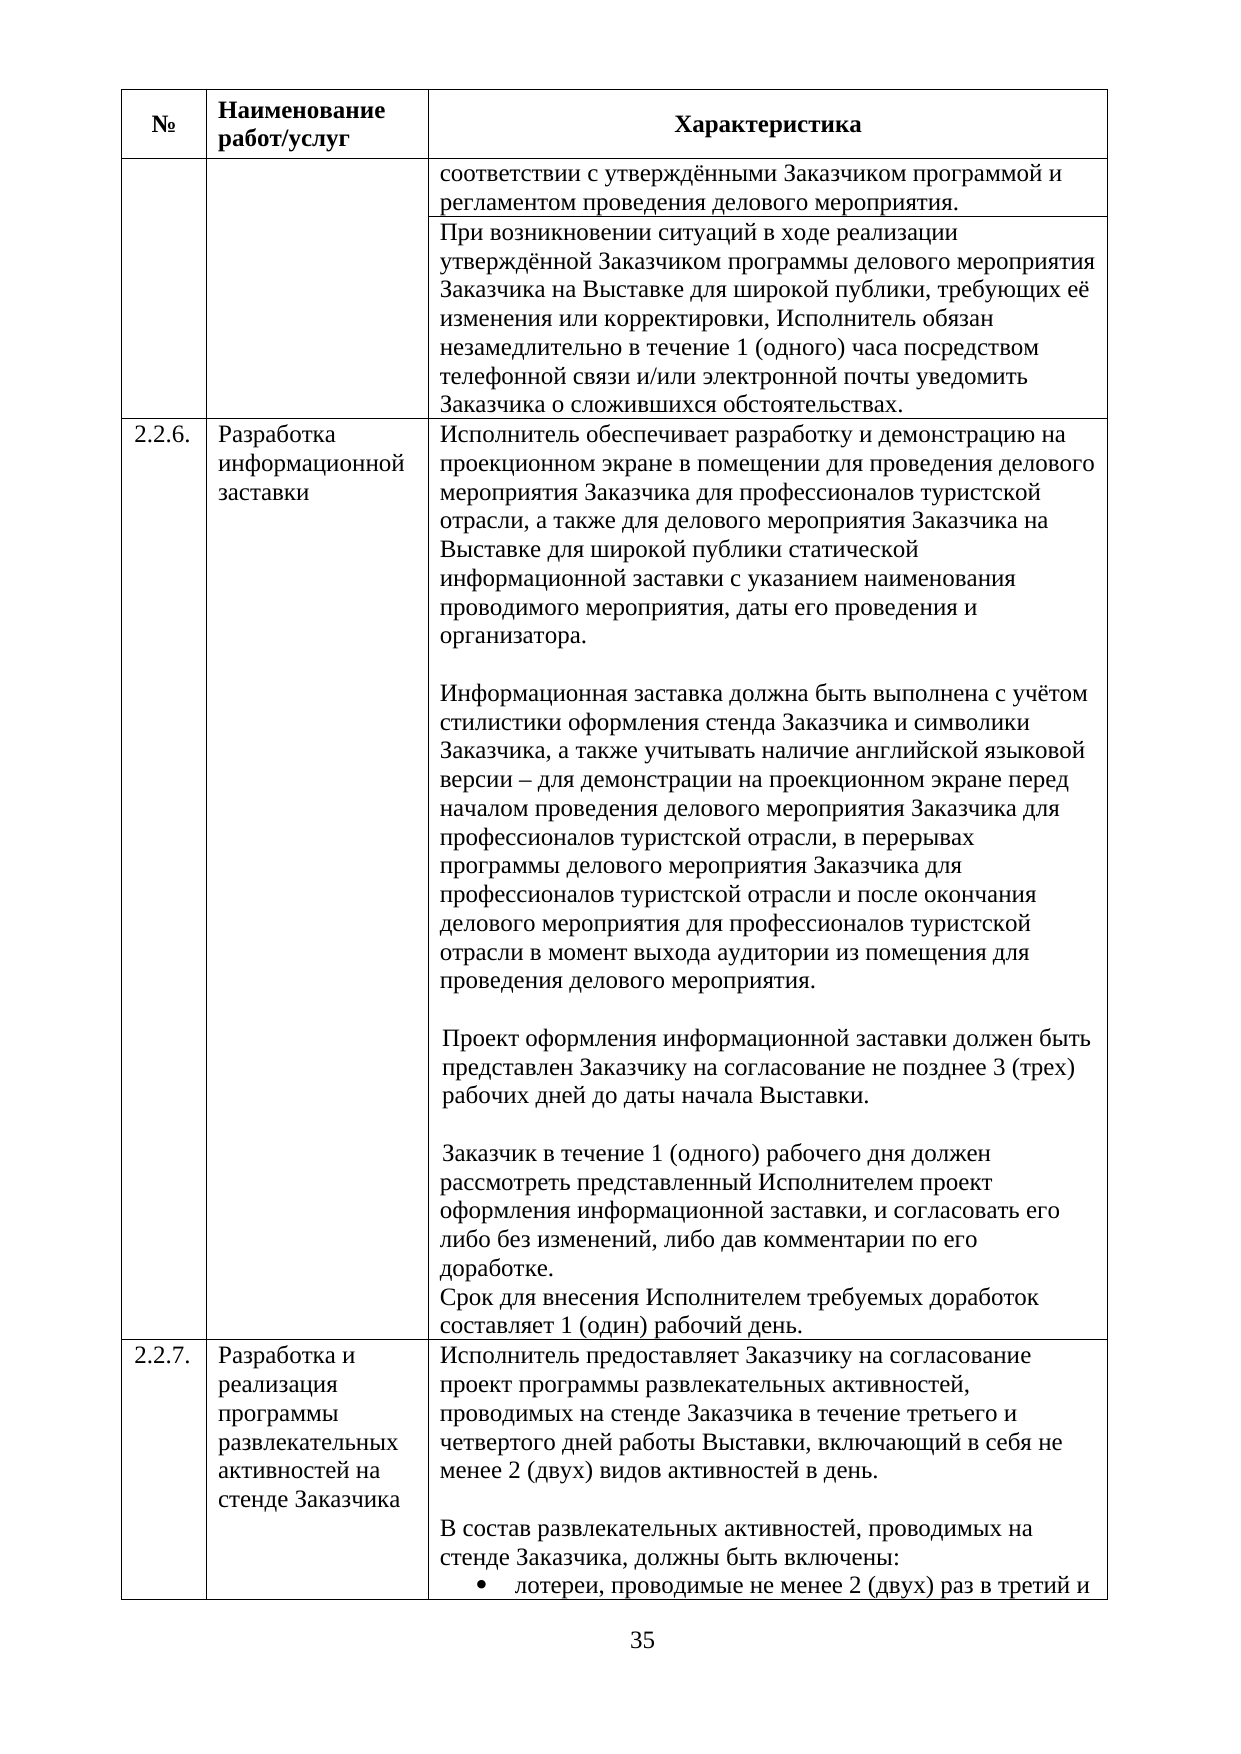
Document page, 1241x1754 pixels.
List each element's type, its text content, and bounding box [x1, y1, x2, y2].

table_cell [429, 1340, 1107, 1599]
table_header Наименование работ/услуг [207, 90, 428, 157]
table_cell 2.2.6. [122, 419, 206, 1339]
table_cell Исполнитель обеспечивает разработку и демонстрацию на проекционном экране в помещении для проведения делового мероприятия Заказчика для профессионалов туристской отрасли, а также для делового мероприятия Заказчика на Выставке для широкой публики статической информационной заставки с указанием наименования проводимого мероприятия, даты его проведения и организатора. Информационная заставка должна быть выполнена с учётом стилистики оформления стенда Заказчика и символики Заказчика, а также учитывать наличие английской языковой версии – для демонстрации на проекционном экране перед началом проведения делового мероприятия Заказчика для профессионалов туристской отрасли, в перерывах программы делового мероприятия Заказчика для профессионалов туристской отрасли и после окончания делового мероприятия для профессионалов туристской отрасли в момент выхода аудитории из помещения для проведения делового мероприятия. Проект оформления информационной заставки должен быть представлен Заказчику на согласование не позднее 3 (трех) рабочих дней до даты начала Выставки. Заказчик в течение 1 (одного) рабочего дня должен рассмотреть представленный Исполнителем проект оформления информационной заставки, и согласовать его либо без изменений, либо дав комментарии по его доработке. Срок для внесения Исполнителем требуемых доработок составляет 1 (один) рабочий день. [429, 419, 1107, 1339]
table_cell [207, 1340, 428, 1599]
table_cell 2.2.7. [122, 1340, 206, 1599]
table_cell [429, 159, 1107, 216]
table_header № [122, 90, 206, 157]
table_cell При возникновении ситуаций в ходе реализации утверждённой Заказчиком программы делового мероприятия Заказчика на Выставке для широкой публики, требующих её изменения или корректировки, Исполнитель обязан незамедлительно в течение 1 (одного) часа посредством телефонной связи и/или электронной почты уведомить Заказчика о сложившихся обстоятельствах. [429, 217, 1107, 418]
table_cell Разработка информационной заставки [207, 419, 428, 1339]
table_header Характеристика [429, 90, 1107, 157]
